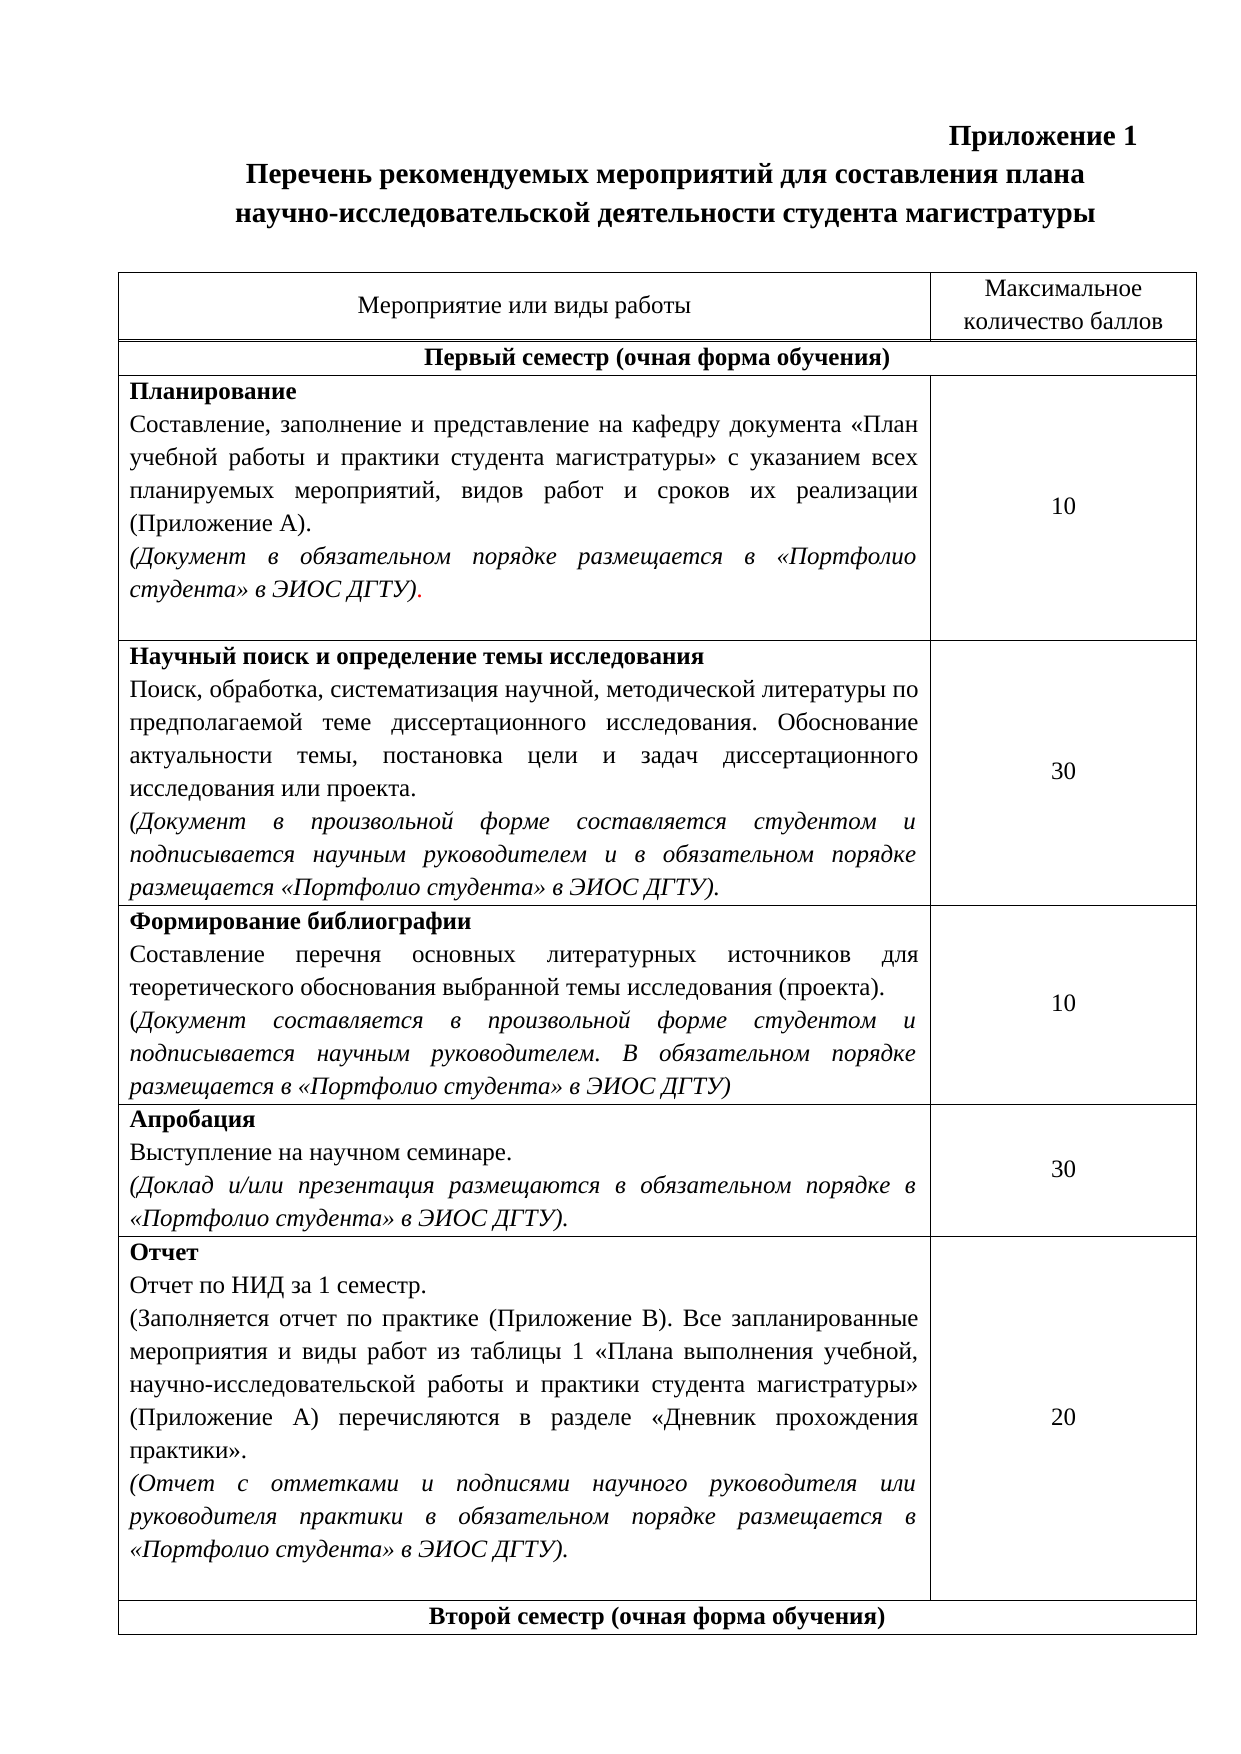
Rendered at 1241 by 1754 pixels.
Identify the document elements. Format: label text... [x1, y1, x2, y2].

table_cell Первый семестр (очная форма обучения) [119, 342, 1196, 375]
table_cell Второй семестр (очная форма обучения) [119, 1601, 1196, 1634]
table_cell Научный поиск и определение темы исследования Поиск, обработка, систематизация научной, методической литературы по предполагаемой теме диссертационного исследования. Обоснование актуальности темы, постановка цели и задач диссертационного исследования или проекта. (Документ в произвольной форме составляется студентом и подписывается научным руководителем и в обязательном порядке размещается «Портфолио студента» в ЭИОС ДГТУ). [119, 641, 930, 905]
table_cell Отчет Отчет по НИД за 1 семестр. (Заполняется отчет по практике (Приложение В). Все запланированные мероприятия и виды работ из таблицы 1 «Плана выполнения учебной, научно-исследовательской работы и практики студента магистратуры» (Приложение А) перечисляются в разделе «Дневник прохождения практики». (Отчет с отметками и подписями научного руководителя или руководителя практики в обязательном порядке размещается в «Портфолио студента» в ЭИОС ДГТУ). [119, 1237, 930, 1600]
table_cell 10 [931, 376, 1196, 640]
table_header Максимальное количество баллов [931, 273, 1196, 339]
text Приложение 1 [118, 118, 1138, 152]
table_cell 10 [931, 906, 1196, 1103]
text Перечень рекомендуемых мероприятий для составления плана [118, 157, 1138, 190]
table_cell Апробация Выступление на научном семинаре. (Доклад и/или презентация размещаются в обязательном порядке в «Портфолио студента» в ЭИОС ДГТУ). [119, 1105, 930, 1236]
table_header Мероприятие или виды работы [119, 273, 930, 339]
table_cell Формирование библиографии Составление перечня основных литературных источников для теоретического обоснования выбранной темы исследования (проекта). (Документ составляется в произвольной форме студентом и подписывается научным руководителем. В обязательном порядке размещается в «Портфолио студента» в ЭИОС ДГТУ) [119, 906, 930, 1103]
table_cell Планирование Составление, заполнение и представление на кафедру документа «План учебной работы и практики студента магистратуры» с указанием всех планируемых мероприятий, видов работ и сроков их реализации (Приложение А). (Документ в обязательном порядке размещается в «Портфолио студента» в ЭИОС ДГТУ). [119, 376, 930, 640]
text научно-исследовательской деятельности студента магистратуры [118, 195, 1138, 229]
table_cell 20 [931, 1237, 1196, 1600]
table_cell 30 [931, 641, 1196, 905]
table_cell 30 [931, 1105, 1196, 1236]
